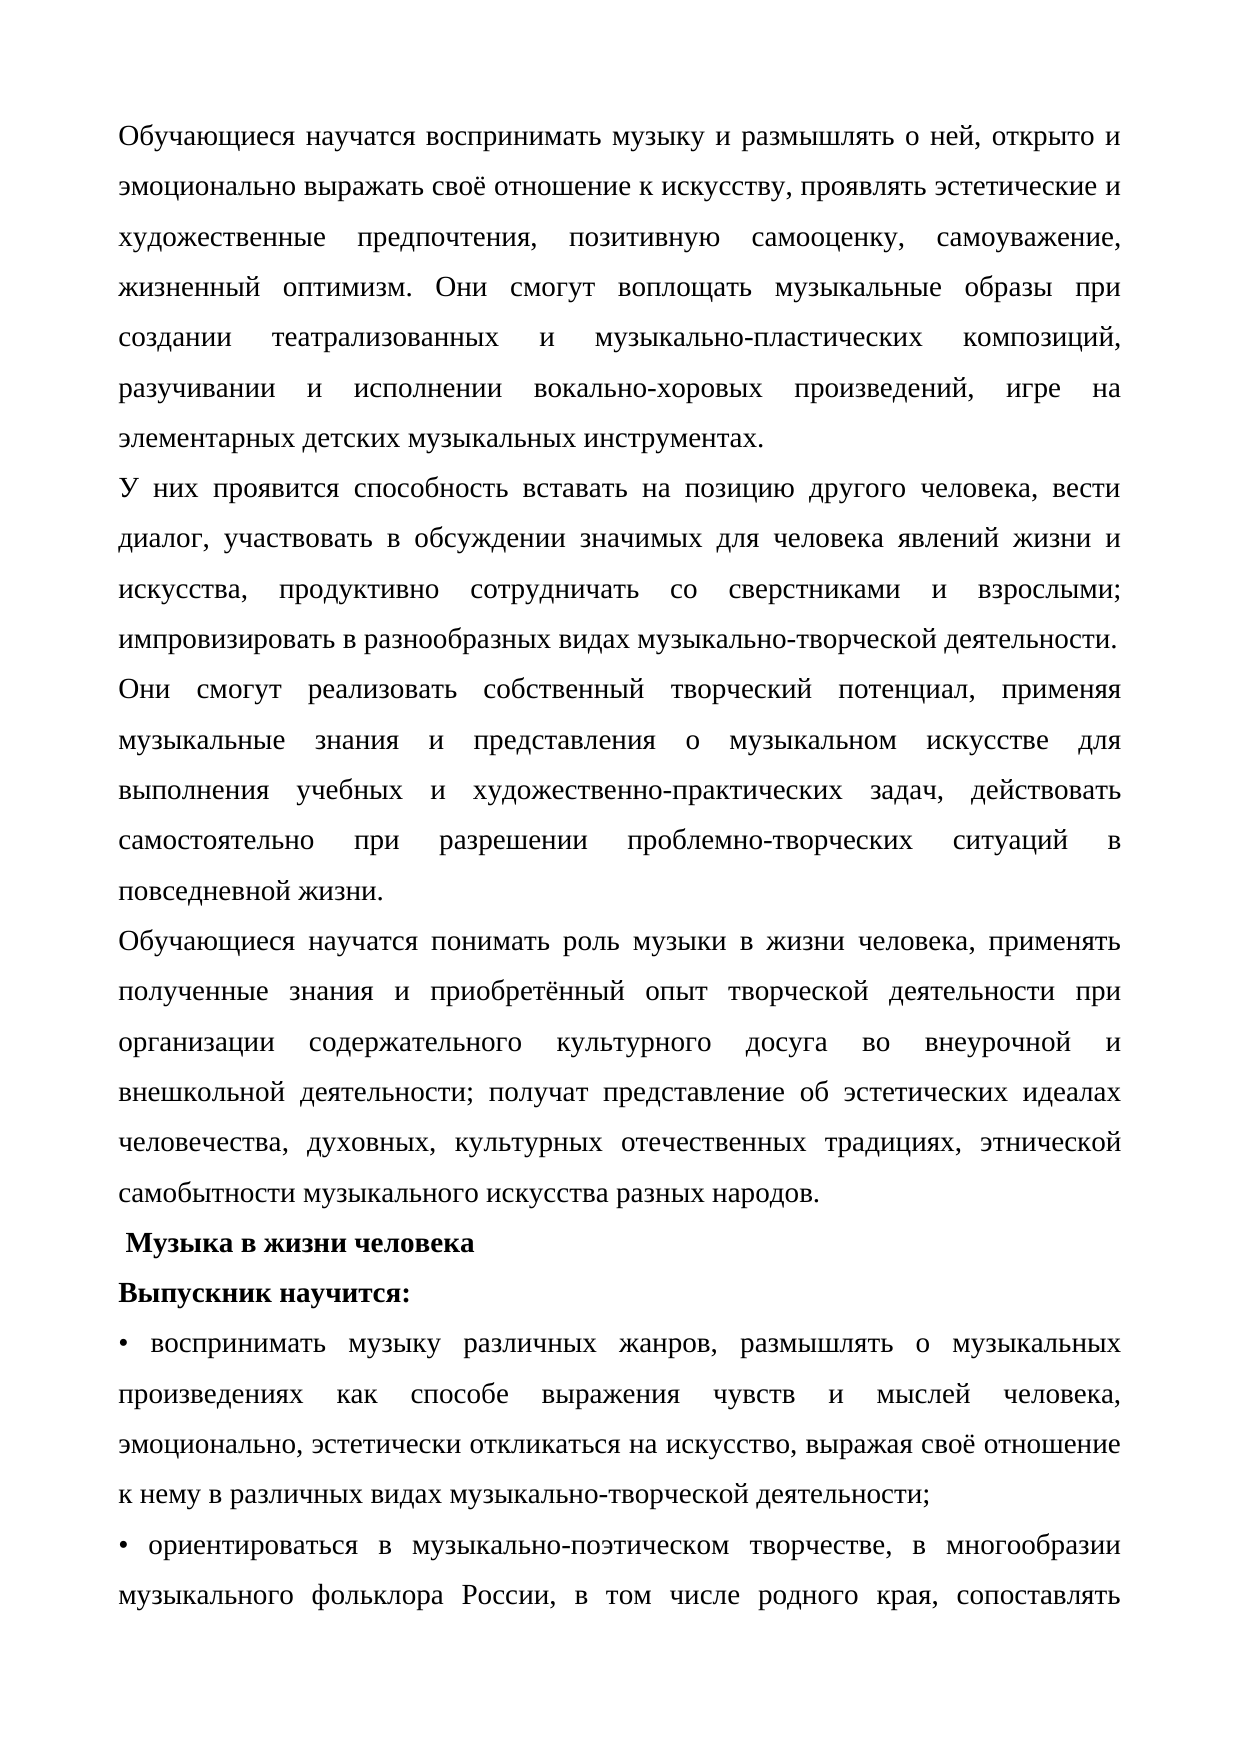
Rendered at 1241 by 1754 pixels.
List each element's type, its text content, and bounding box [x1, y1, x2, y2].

text Музыка в жизни человека [118, 1225, 1122, 1258]
text У них проявится способность вставать на позицию другого человека, вести диалог, участвовать в обсуждении значимых для человека явлений жизни и искусства, продуктивно сотрудничать со сверстниками и взрослыми; импровизировать в разнообразных видах музыкально-творческой деятельности. [118, 470, 1122, 655]
text Обучающиеся научатся понимать роль музыки в жизни человека, применять полученные знания и приобретённый опыт творческой деятельности при организации содержательного культурного досуга во внеурочной и внешкольной деятельности; получат представление об эстетических идеалах человечества, духовных, культурных отечественных традициях, этнической самобытности музыкального искусства разных народов. [118, 923, 1122, 1208]
text • воспринимать музыку различных жанров, размышлять о музыкальных произведениях как способе выражения чувств и мыслей человека, эмоционально, эстетически откликаться на искусство, выражая своё отношение к нему в различных видах музыкально-творческой деятельности; [118, 1326, 1122, 1510]
text Выпускник научится: [118, 1275, 1122, 1309]
text Обучающиеся научатся воспринимать музыку и размышлять о ней, открыто и эмоционально выражать своё отношение к искусству, проявлять эстетические и художественные предпочтения, позитивную самооценку, самоуважение, жизненный оптимизм. Они смогут воплощать музыкальные образы при создании театрализованных и музыкально-пластических композиций, разучивании и исполнении вокально-хоровых произведений, игре на элементарных детских музыкальных инструментах. [118, 118, 1122, 453]
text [118, 1527, 1122, 1611]
text Они смогут реализовать собственный творческий потенциал, применяя музыкальные знания и представления о музыкальном искусстве для выполнения учебных и художественно-практических задач, действовать самостоятельно при разрешении проблемно-творческих ситуаций в повседневной жизни. [118, 672, 1122, 906]
